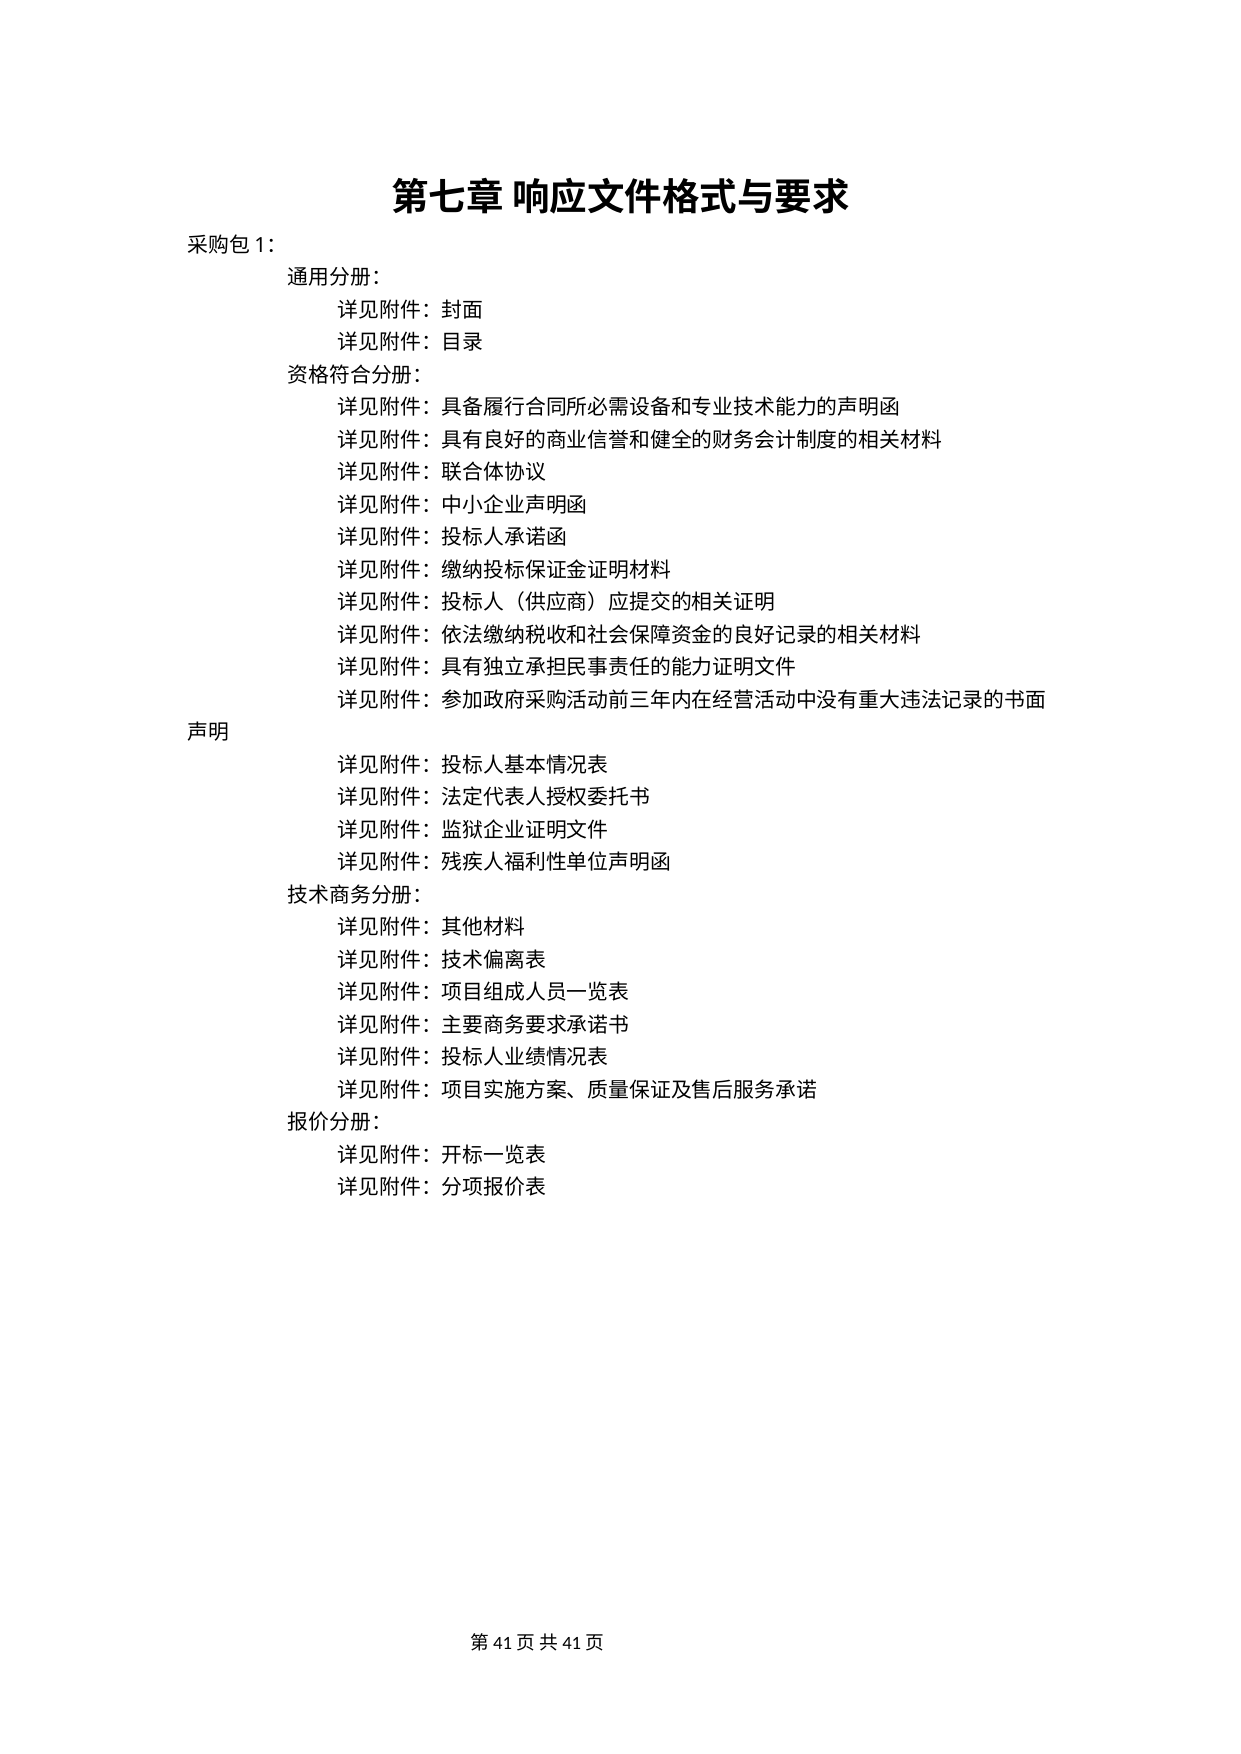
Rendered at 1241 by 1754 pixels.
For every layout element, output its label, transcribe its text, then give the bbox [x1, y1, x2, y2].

text 详见附件：残疾人福利性单位声明函 [187, 844, 1053, 877]
text 采购包1： [187, 227, 1053, 259]
text 详见附件：依法缴纳税收和社会保障资金的良好记录的相关材料 [187, 617, 1053, 649]
text 详见附件：目录 [187, 324, 1053, 357]
text 详见附件：项目实施方案、质量保证及售后服务承诺 [187, 1072, 1053, 1104]
text 详见附件：投标人基本情况表 [187, 747, 1053, 779]
text 详见附件：技术偏离表 [187, 942, 1053, 974]
text 详见附件：开标一览表 [187, 1137, 1053, 1169]
text 第七章 响应文件格式与要求 [187, 162, 1053, 227]
text 通用分册： [187, 259, 1053, 292]
text 详见附件：投标人业绩情况表 [187, 1039, 1053, 1072]
text 详见附件：主要商务要求承诺书 [187, 1007, 1053, 1039]
text 详见附件：联合体协议 [187, 454, 1053, 487]
text 详见附件：投标人（供应商）应提交的相关证明 [187, 584, 1053, 617]
text 详见附件：法定代表人授权委托书 [187, 779, 1053, 812]
text 详见附件：缴纳投标保证金证明材料 [187, 552, 1053, 584]
text 报价分册： [187, 1104, 1053, 1137]
text 详见附件：其他材料 [187, 909, 1053, 942]
text 详见附件：参加政府采购活动前三年内在经营活动中没有重大违法记录的书面声明 [187, 682, 1053, 747]
text 详见附件：封面 [187, 292, 1053, 324]
text 详见附件：项目组成人员一览表 [187, 974, 1053, 1007]
text 详见附件：分项报价表 [187, 1169, 1053, 1202]
text 详见附件：具备履行合同所必需设备和专业技术能力的声明函 [187, 389, 1053, 422]
text 详见附件：投标人承诺函 [187, 519, 1053, 552]
text 技术商务分册： [187, 877, 1053, 909]
text 资格符合分册： [187, 357, 1053, 389]
text 详见附件：监狱企业证明文件 [187, 812, 1053, 844]
text 详见附件：具有独立承担民事责任的能力证明文件 [187, 649, 1053, 682]
text 详见附件：中小企业声明函 [187, 487, 1053, 519]
text 详见附件：具有良好的商业信誉和健全的财务会计制度的相关材料 [187, 422, 1053, 454]
